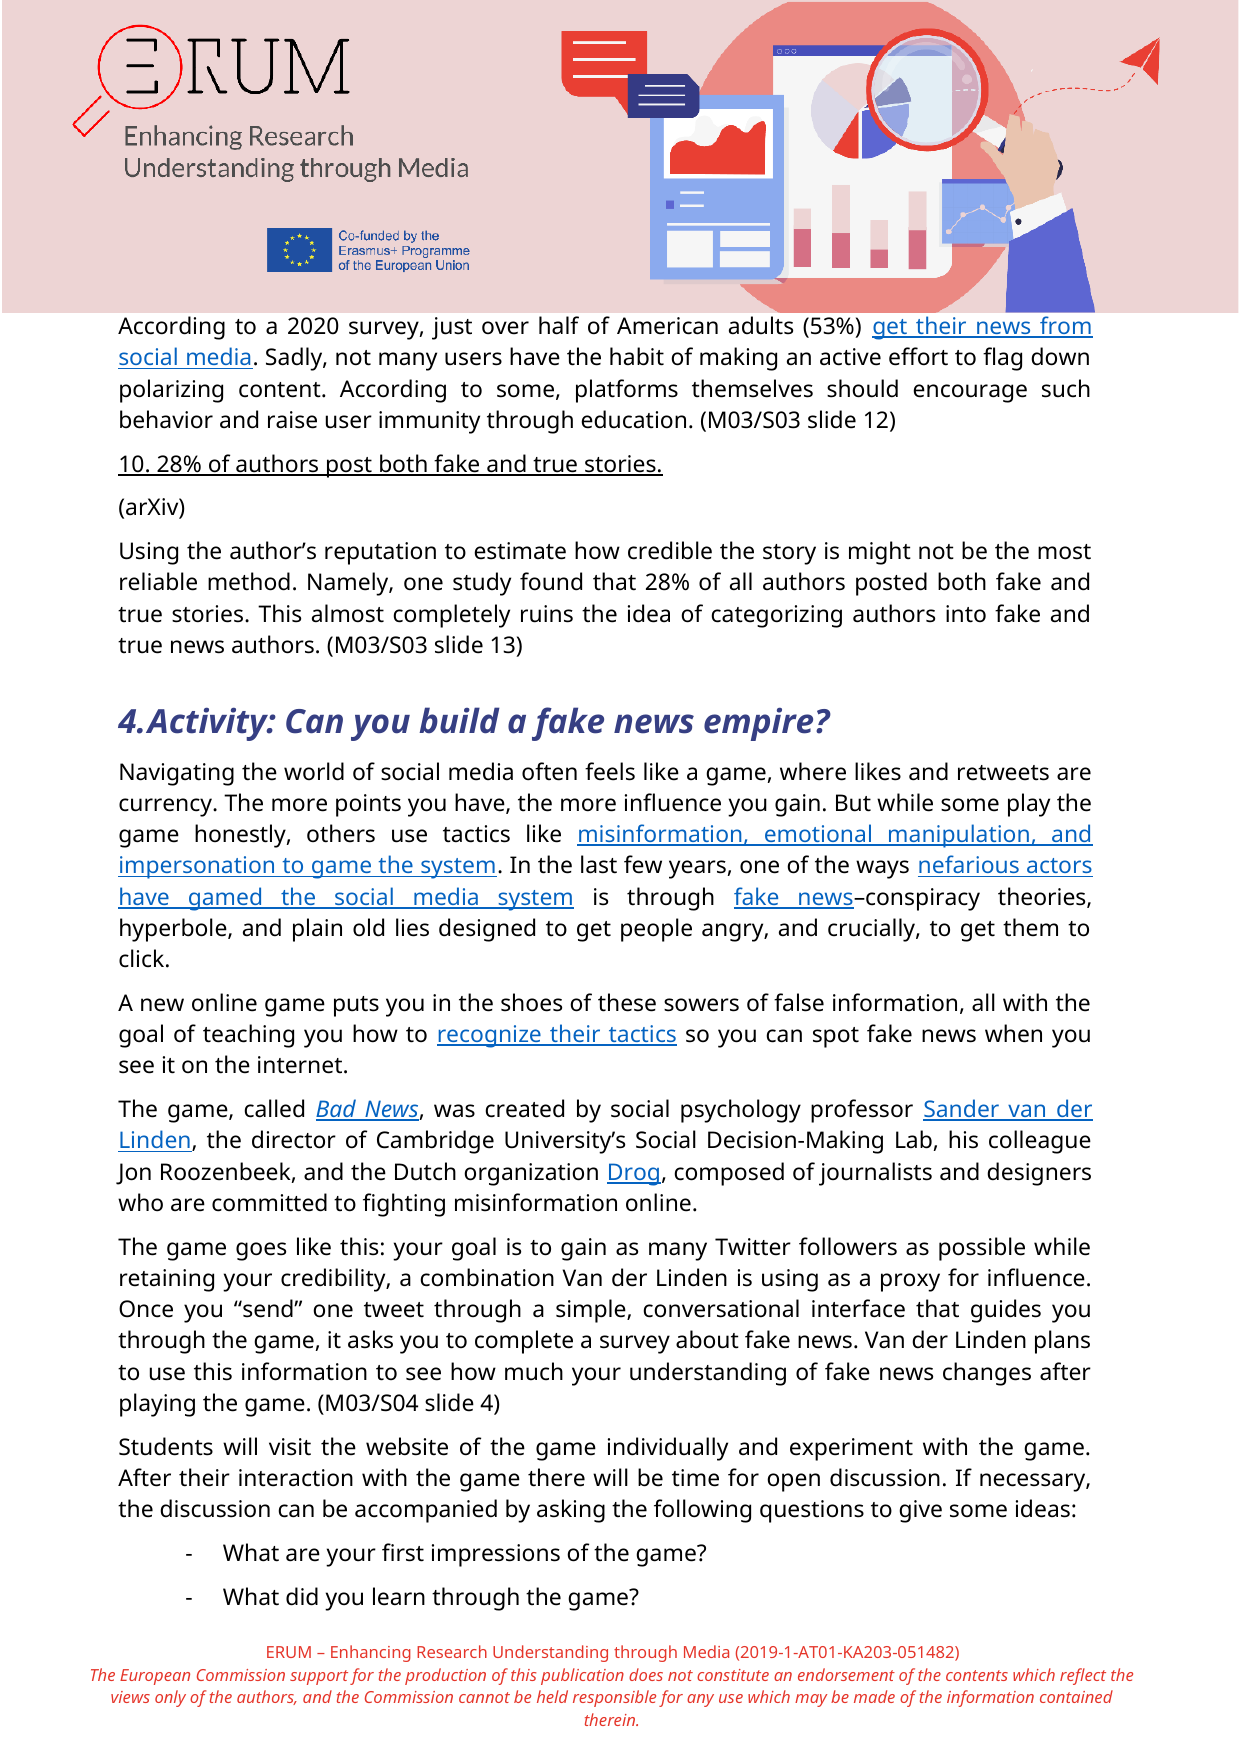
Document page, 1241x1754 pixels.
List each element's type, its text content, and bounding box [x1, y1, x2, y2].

text The game goes like this: your goal is to gain as many Twitter followers as possible while retaining your credibility, a combination Van der Linden is using as a proxy for influence. Once you “send” one tweet through a simple, conversational interface that guides you through the game, it asks you to complete a survey about fake news. Van der Linden plans to use this information to see how much your understanding of fake news changes after playing the game. (M03/S04 slide 4) [118, 1231, 1093, 1418]
picture [0, 0, 1241, 313]
text A new online game puts you in the shoes of these sowers of false information, all with the goal of teaching you how to recognize their tactics so you can spot fake news when you see it on the internet. [118, 987, 1093, 1081]
text 10. 28% of authors post both fake and true stories. [118, 448, 1093, 479]
text Using the author’s reputation to estimate how credible the story is might not be the most reliable method. Namely, one study found that 28% of all authors posted both fake and true stories. This almost completely ruins the idea of categorizing authors into fake and true news authors. (M03/S03 slide 13) [118, 535, 1093, 660]
list What did you learn through the game? [185, 1581, 1093, 1612]
text (arXiv) [118, 491, 1093, 523]
text Navigating the world of social media often feels like a game, where likes and retweets are currency. The more points you have, the more influence you gain. But while some play the game honestly, others use tactics like misinformation, emotional manipulation, and impersonation to game the system. In the last few years, one of the ways nefarious actors have gamed the social media system is through fake news–conspiracy theories, hyperbole, and plain old lies designed to get people angry, and crucially, to get them to click. [118, 756, 1093, 974]
list What are your first impressions of the game? [185, 1537, 1093, 1568]
text The game, called Bad News, was created by social psychology professor Sander van der Linden, the director of Cambridge University’s Social Decision-Making Lab, his colleague Jon Roozenbeek, and the Dutch organization Drog, composed of journalists and designers who are committed to fighting misinformation online. [118, 1093, 1093, 1218]
list Activity: Can you build a fake news empire? [118, 698, 1093, 743]
text According to a 2020 survey, just over half of American adults (53%) get their news from social media. Sadly, not many users have the habit of making an active effort to flag down polarizing content. According to some, platforms themselves should encourage such behavior and raise user immunity through education. (M03/S03 slide 12) [118, 310, 1093, 435]
text Students will visit the website of the game individually and experiment with the game. After their interaction with the game there will be time for open discussion. If necessary, the discussion can be accompanied by asking the following questions to give some ideas: [118, 1431, 1093, 1524]
